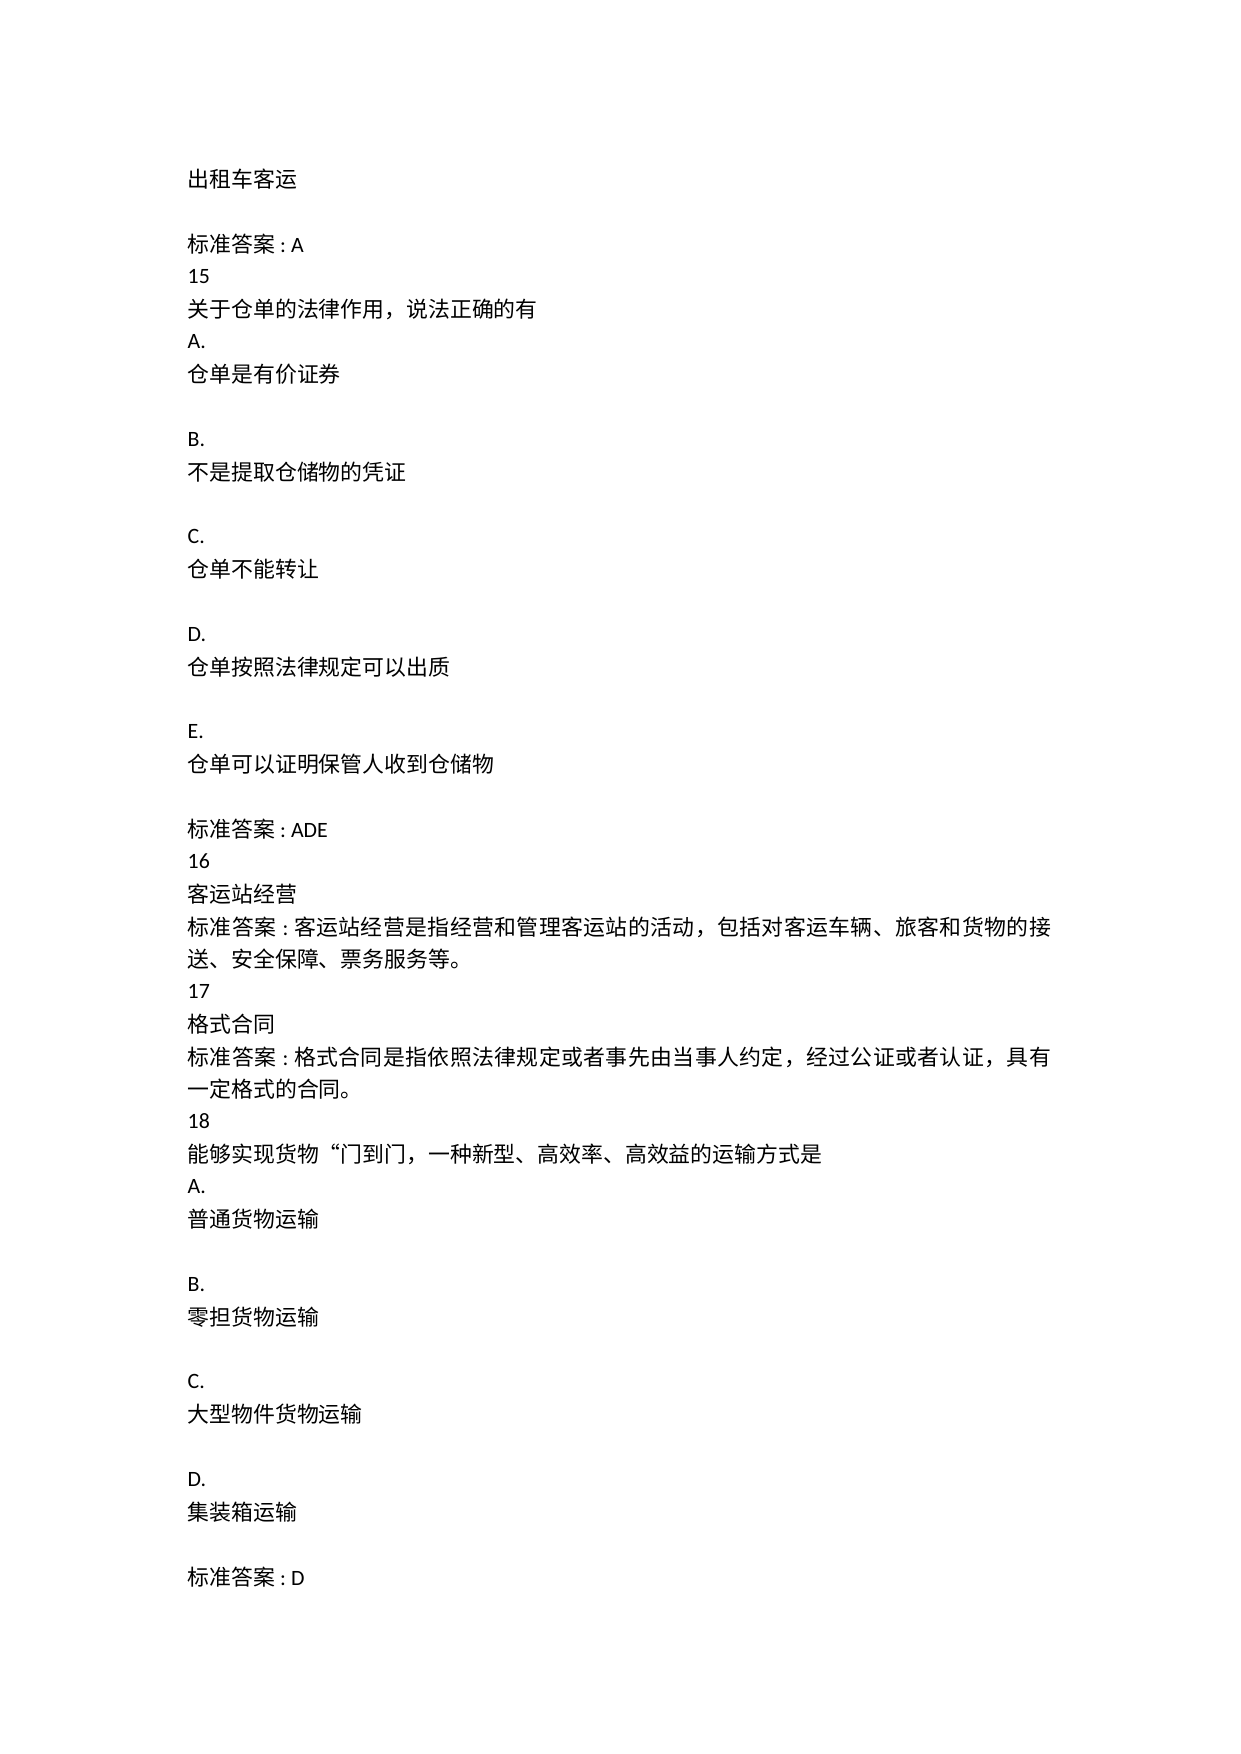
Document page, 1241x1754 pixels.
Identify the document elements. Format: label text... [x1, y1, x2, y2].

text C. [187, 519, 1053, 552]
text 集装箱运输 [187, 1494, 1053, 1527]
text 出租车客运 [187, 162, 1053, 194]
text 标准答案 : A [187, 227, 1053, 259]
text 17 [187, 974, 1053, 1007]
text 仓单按照法律规定可以出质 [187, 649, 1053, 682]
text 大型物件货物运输 [187, 1397, 1053, 1429]
text 仓单可以证明保管人收到仓储物 [187, 747, 1053, 779]
text 普通货物运输 [187, 1202, 1053, 1234]
text 仓单是有价证券 [187, 357, 1053, 389]
text 仓单不能转让 [187, 552, 1053, 584]
text 18 [187, 1104, 1053, 1137]
text D. [187, 1462, 1053, 1494]
text C. [187, 1364, 1053, 1397]
text 标准答案 : 格式合同是指依照法律规定或者事先由当事人约定，经过公证或者认证，具有一定格式的合同。 [187, 1039, 1053, 1104]
text 标准答案 : ADE [187, 812, 1053, 844]
text 格式合同 [187, 1007, 1053, 1039]
text A. [187, 1169, 1053, 1202]
text B. [187, 422, 1053, 454]
text B. [187, 1267, 1053, 1299]
text 零担货物运输 [187, 1299, 1053, 1332]
text 16 [187, 844, 1053, 877]
text E. [187, 714, 1053, 747]
text 标准答案 : 客运站经营是指经营和管理客运站的活动，包括对客运车辆、旅客和货物的接送、安全保障、票务服务等。 [187, 909, 1053, 974]
text 关于仓单的法律作用，说法正确的有 [187, 292, 1053, 324]
text 客运站经营 [187, 877, 1053, 909]
text 标准答案 : D [187, 1559, 1053, 1592]
text D. [187, 617, 1053, 649]
text 能够实现货物“门到门，一种新型、高效率、高效益的运输方式是 [187, 1137, 1053, 1169]
text 15 [187, 259, 1053, 292]
text 不是提取仓储物的凭证 [187, 454, 1053, 487]
text A. [187, 324, 1053, 357]
